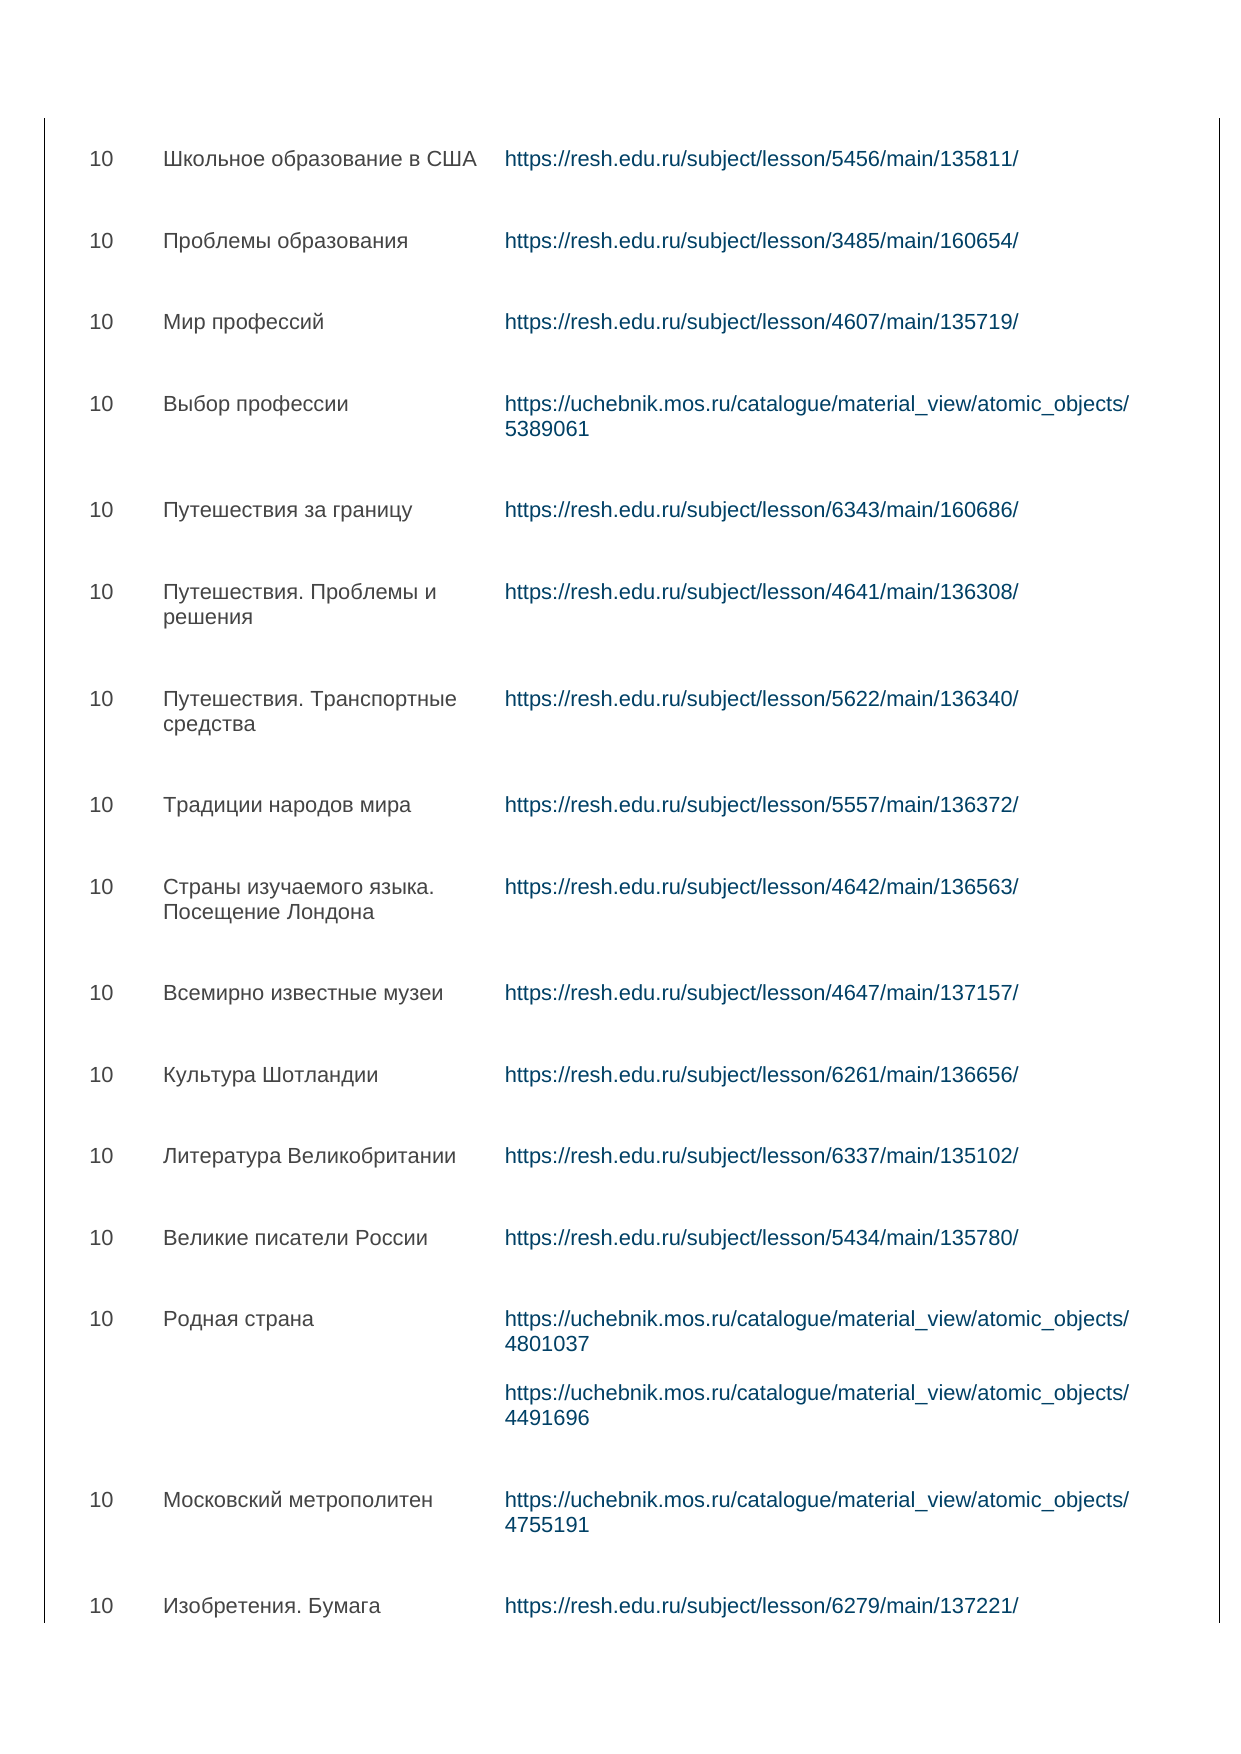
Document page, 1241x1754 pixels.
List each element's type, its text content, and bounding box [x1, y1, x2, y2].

table_cell Проблемы образования [158, 200, 500, 281]
table_cell 10 [45, 1034, 158, 1115]
table_cell Школьное образование в США [158, 118, 500, 199]
table_cell https://resh.edu.ru/subject/lesson/5456/main/135811/ [500, 118, 1219, 199]
table_cell Московский метрополитен [158, 1459, 500, 1565]
table_cell Выбор профессии [158, 363, 500, 469]
table_cell 10 [45, 1565, 158, 1623]
table_cell https://resh.edu.ru/subject/lesson/4642/main/136563/ [500, 845, 1219, 952]
table_cell 10 [45, 363, 158, 469]
table_cell https://resh.edu.ru/subject/lesson/4641/main/136308/ [500, 551, 1219, 657]
table_cell Великие писатели России [158, 1196, 500, 1278]
table_cell 10 [45, 118, 158, 199]
table_cell Всемирно известные музеи [158, 952, 500, 1033]
table_cell 10 [45, 281, 158, 362]
table_cell 10 [45, 764, 158, 845]
table_cell https://resh.edu.ru/subject/lesson/6261/main/136656/ [500, 1034, 1219, 1115]
table_cell https://resh.edu.ru/subject/lesson/4607/main/135719/ [500, 281, 1219, 362]
table_cell Традиции народов мира [158, 764, 500, 845]
table_cell https://resh.edu.ru/subject/lesson/3485/main/160654/ [500, 200, 1219, 281]
table_cell Мир профессий [158, 281, 500, 362]
table_cell https://uchebnik.mos.ru/catalogue/material_view/atomic_objects/4755191 [500, 1459, 1219, 1565]
table_cell https://resh.edu.ru/subject/lesson/4647/main/137157/ [500, 952, 1219, 1033]
table_cell 10 [45, 845, 158, 952]
table_cell Путешествия. Проблемы и решения [158, 551, 500, 657]
table_cell 10 [45, 551, 158, 657]
table_cell https://uchebnik.mos.ru/catalogue/material_view/atomic_objects/5389061 [500, 363, 1219, 469]
table_cell 10 [45, 1459, 158, 1565]
table_cell https://resh.edu.ru/subject/lesson/5557/main/136372/ [500, 764, 1219, 845]
table_cell https://resh.edu.ru/subject/lesson/6337/main/135102/ [500, 1115, 1219, 1196]
table_cell 10 [45, 952, 158, 1033]
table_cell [500, 1565, 1219, 1623]
table_cell 10 [45, 469, 158, 551]
table_cell Изобретения. Бумага [158, 1565, 500, 1623]
table_cell Путешествия за границу [158, 469, 500, 551]
table_cell Путешествия. Транспортные средства [158, 657, 500, 764]
table_cell 10 [45, 200, 158, 281]
table_cell Страны изучаемого языка. Посещение Лондона [158, 845, 500, 952]
table_cell Культура Шотландии [158, 1034, 500, 1115]
table_cell 10 [45, 1278, 158, 1458]
table_cell 10 [45, 657, 158, 764]
table_cell https://uchebnik.mos.ru/catalogue/material_view/atomic_objects/4801037 https://uchebnik.mos.ru/catalogue/material_view/atomic_objects/4491696 [500, 1278, 1219, 1458]
table_cell 10 [45, 1115, 158, 1196]
table_cell https://resh.edu.ru/subject/lesson/5434/main/135780/ [500, 1196, 1219, 1278]
table_cell 10 [45, 1196, 158, 1278]
table_cell Родная страна [158, 1278, 500, 1458]
table_cell https://resh.edu.ru/subject/lesson/5622/main/136340/ [500, 657, 1219, 764]
table_cell https://resh.edu.ru/subject/lesson/6343/main/160686/ [500, 469, 1219, 551]
table_cell Литература Великобритании [158, 1115, 500, 1196]
